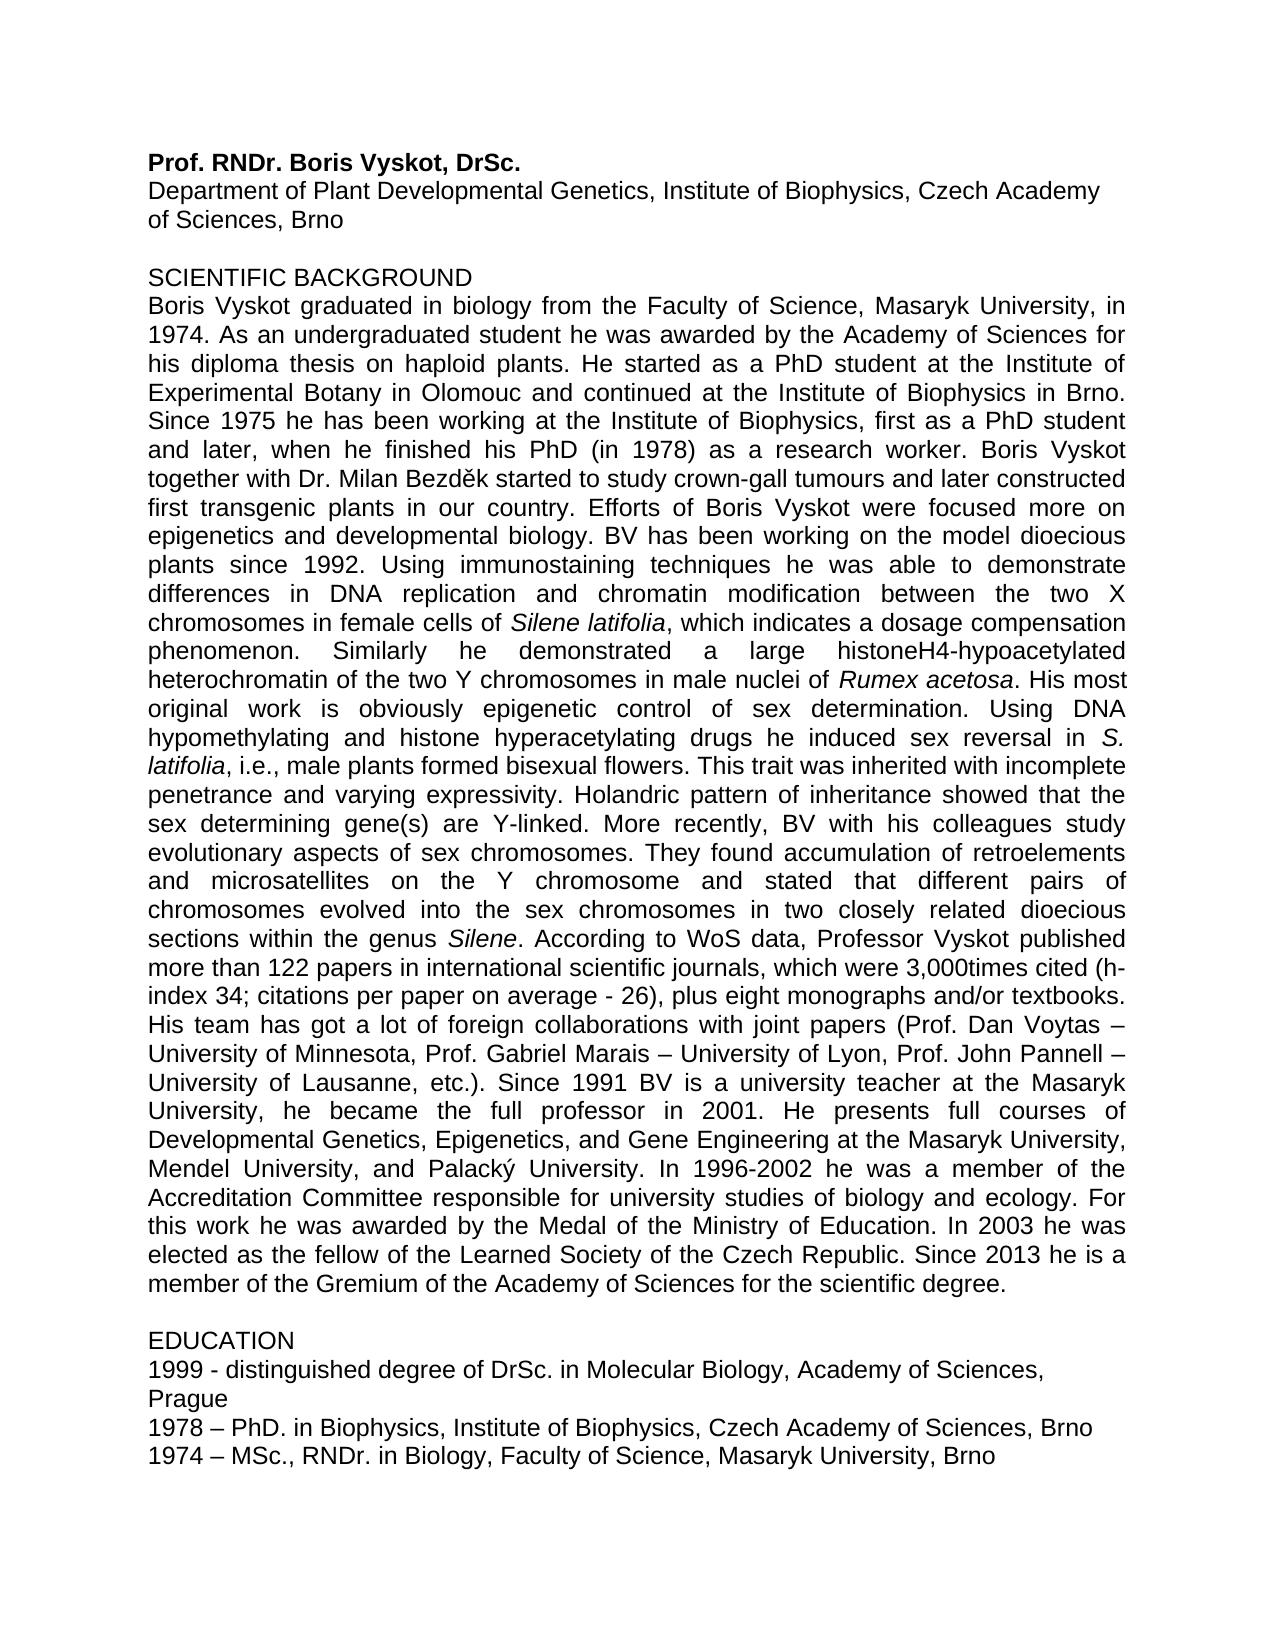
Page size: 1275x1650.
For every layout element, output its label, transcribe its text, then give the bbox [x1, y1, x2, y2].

text Department of Plant Developmental Genetics, Institute of Biophysics, Czech Academy of Sciences, Brno [148, 176, 1127, 234]
text 1974 – MSc., RNDr. in Biology, Faculty of Science, Masaryk University, Brno [148, 1441, 1127, 1470]
text Boris Vyskot graduated in biology from the Faculty of Science, Masaryk University, in 1974. As an undergraduated student he was awarded by the Academy of Sciences for his diploma thesis on haploid plants. He started as a PhD student at the Institute of Experimental Botany in Olomouc and continued at the Institute of Biophysics in Brno. Since 1975 he has been working at the Institute of Biophysics, first as a PhD student and later, when he finished his PhD (in 1978) as a research worker. Boris Vyskot together with Dr. Milan Bezděk started to study crown-gall tumours and later constructed first transgenic plants in our country. Efforts of Boris Vyskot were focused more on epigenetics and developmental biology. BV has been working on the model dioecious plants since 1992. Using immunostaining techniques he was able to demonstrate differences in DNA replication and chromatin modification between the two X chromosomes in female cells of Silene latifolia, which indicates a dosage compensation phenomenon. Similarly he demonstrated a large histoneH4-hypoacetylated heterochromatin of the two Y chromosomes in male nuclei of Rumex acetosa. His most original work is obviously epigenetic control of sex determination. Using DNA hypomethylating and histone hyperacetylating drugs he induced sex reversal in S. latifolia, i.e., male plants formed bisexual flowers. This trait was inherited with incomplete penetrance and varying expressivity. Holandric pattern of inheritance showed that the sex determining gene(s) are Y-linked. More recently, BV with his colleagues study evolutionary aspects of sex chromosomes. They found accumulation of retroelements and microsatellites on the Y chromosome and stated that different pairs of chromosomes evolved into the sex chromosomes in two closely related dioecious sections within the genus Silene. According to WoS data, Professor Vyskot published more than 122 papers in international scientific journals, which were 3,000times cited (h-index 34; citations per paper on average - 26), plus eight monographs and/or textbooks. His team has got a lot of foreign collaborations with joint papers (Prof. Dan Voytas – University of Minnesota, Prof. Gabriel Marais – University of Lyon, Prof. John Pannell – University of Lausanne, etc.). Since 1991 BV is a university teacher at the Masaryk University, he became the full professor in 2001. He presents full courses of Developmental Genetics, Epigenetics, and Gene Engineering at the Masaryk University, Mendel University, and Palacký University. In 1996-2002 he was a member of the Accreditation Committee responsible for university studies of biology and ecology. For this work he was awarded by the Medal of the Ministry of Education. In 2003 he was elected as the fellow of the Learned Society of the Czech Republic. Since 2013 he is a member of the Gremium of the Academy of Sciences for the scientific degree. [148, 291, 1127, 1298]
text 1978 – PhD. in Biophysics, Institute of Biophysics, Czech Academy of Sciences, Brno [148, 1413, 1127, 1441]
text EDUCATION [148, 1326, 1127, 1355]
text SCIENTIFIC BACKGROUND [148, 263, 1127, 291]
text Prof. RNDr. Boris Vyskot, DrSc. [148, 148, 1127, 176]
text 1999 - distinguished degree of DrSc. in Molecular Biology, Academy of Sciences, Prague [148, 1355, 1127, 1413]
